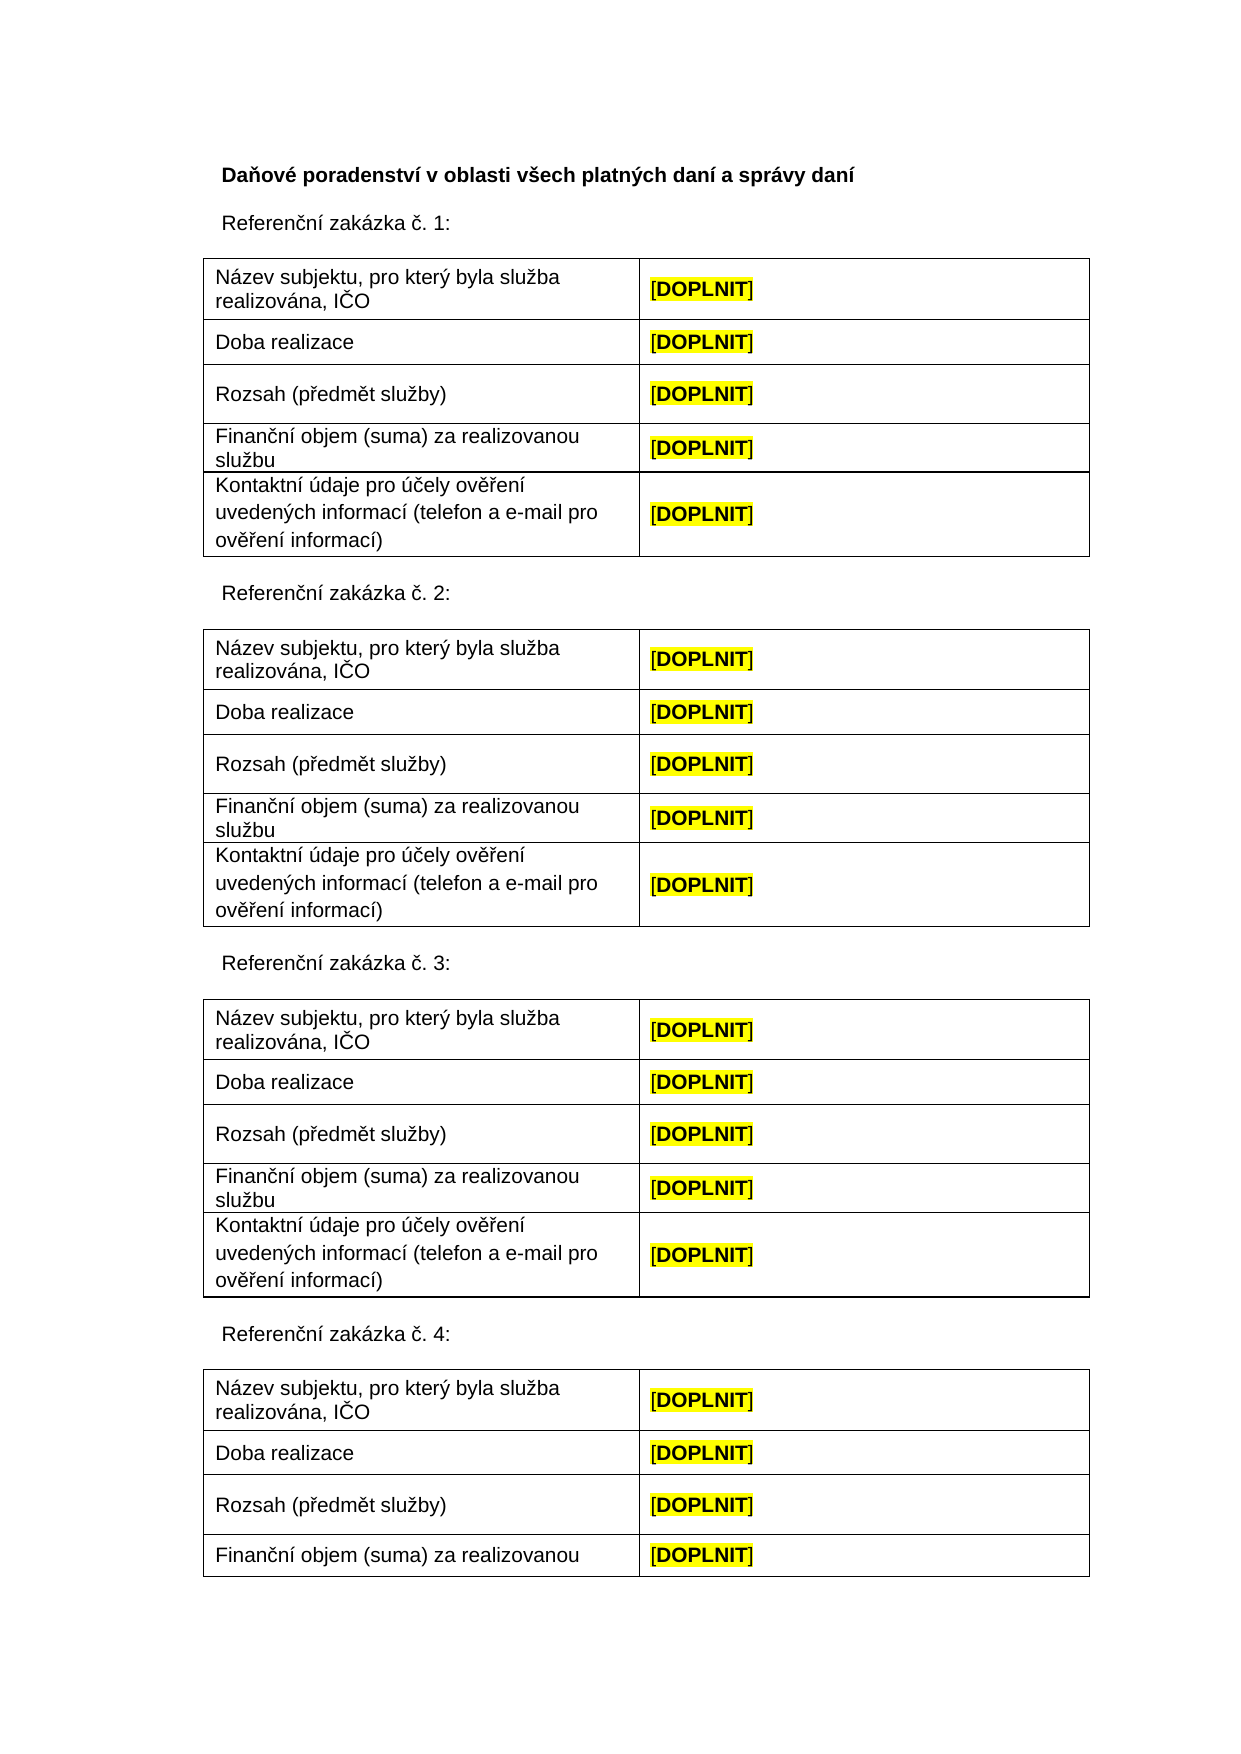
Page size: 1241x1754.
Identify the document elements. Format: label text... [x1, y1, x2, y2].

table_header [DOPLNIT] [640, 1370, 1089, 1429]
table_cell [DOPLNIT] [640, 843, 1089, 926]
list Referenční zakázka č. 2: [221, 581, 1092, 605]
table_cell Rozsah (předmět služby) [204, 365, 639, 422]
table_header Název subjektu, pro který byla služba realizována, IČO [204, 630, 639, 689]
table_header Název subjektu, pro který byla služba realizována, IČO [204, 1000, 639, 1059]
table_cell Finanční objem (suma) za realizovanou službu [204, 794, 639, 842]
table_cell Doba realizace [204, 1431, 639, 1474]
table_cell [DOPLNIT] [640, 320, 1089, 363]
table_header [DOPLNIT] [640, 1000, 1089, 1059]
table_header [DOPLNIT] [640, 630, 1089, 689]
table_cell [DOPLNIT] [640, 1431, 1089, 1474]
table_cell Doba realizace [204, 690, 639, 734]
table_cell [DOPLNIT] [640, 1213, 1089, 1296]
table_cell Finanční objem (suma) za realizovanou službu [204, 1164, 639, 1212]
table_cell Rozsah (předmět služby) [204, 1475, 639, 1533]
table_cell Doba realizace [204, 320, 639, 363]
list Daňové poradenství v oblasti všech platných daní a správy daní [221, 162, 1092, 186]
table_cell Kontaktní údaje pro účely ověření uvedených informací (telefon a e-mail pro ověření informací) [204, 843, 639, 926]
table_cell Rozsah (předmět služby) [204, 1105, 639, 1163]
table_cell Kontaktní údaje pro účely ověření uvedených informací (telefon a e-mail pro ověření informací) [204, 473, 639, 556]
table_cell Kontaktní údaje pro účely ověření uvedených informací (telefon a e-mail pro ověření informací) [204, 1213, 639, 1296]
table_cell [DOPLNIT] [640, 473, 1089, 556]
table_header [DOPLNIT] [640, 259, 1089, 318]
table_header Název subjektu, pro který byla služba realizována, IČO [204, 259, 639, 318]
table_cell [DOPLNIT] [640, 1105, 1089, 1163]
table_cell [DOPLNIT] [640, 365, 1089, 422]
table_cell [DOPLNIT] [640, 1164, 1089, 1212]
table_cell [DOPLNIT] [640, 1060, 1089, 1104]
list Referenční zakázka č. 4: [221, 1321, 1092, 1345]
list Referenční zakázka č. 3: [221, 951, 1092, 975]
table_header Název subjektu, pro který byla služba realizována, IČO [204, 1370, 639, 1429]
table_cell [DOPLNIT] [640, 1535, 1089, 1576]
table_cell [DOPLNIT] [640, 1475, 1089, 1533]
table_cell [DOPLNIT] [640, 794, 1089, 842]
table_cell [204, 1535, 639, 1576]
table_cell [DOPLNIT] [640, 424, 1089, 471]
table_cell Doba realizace [204, 1060, 639, 1104]
table_cell [DOPLNIT] [640, 735, 1089, 793]
table_cell Finanční objem (suma) za realizovanou službu [204, 424, 639, 471]
list Referenční zakázka č. 1: [221, 210, 1092, 234]
table_cell Rozsah (předmět služby) [204, 735, 639, 793]
table_cell [DOPLNIT] [640, 690, 1089, 734]
